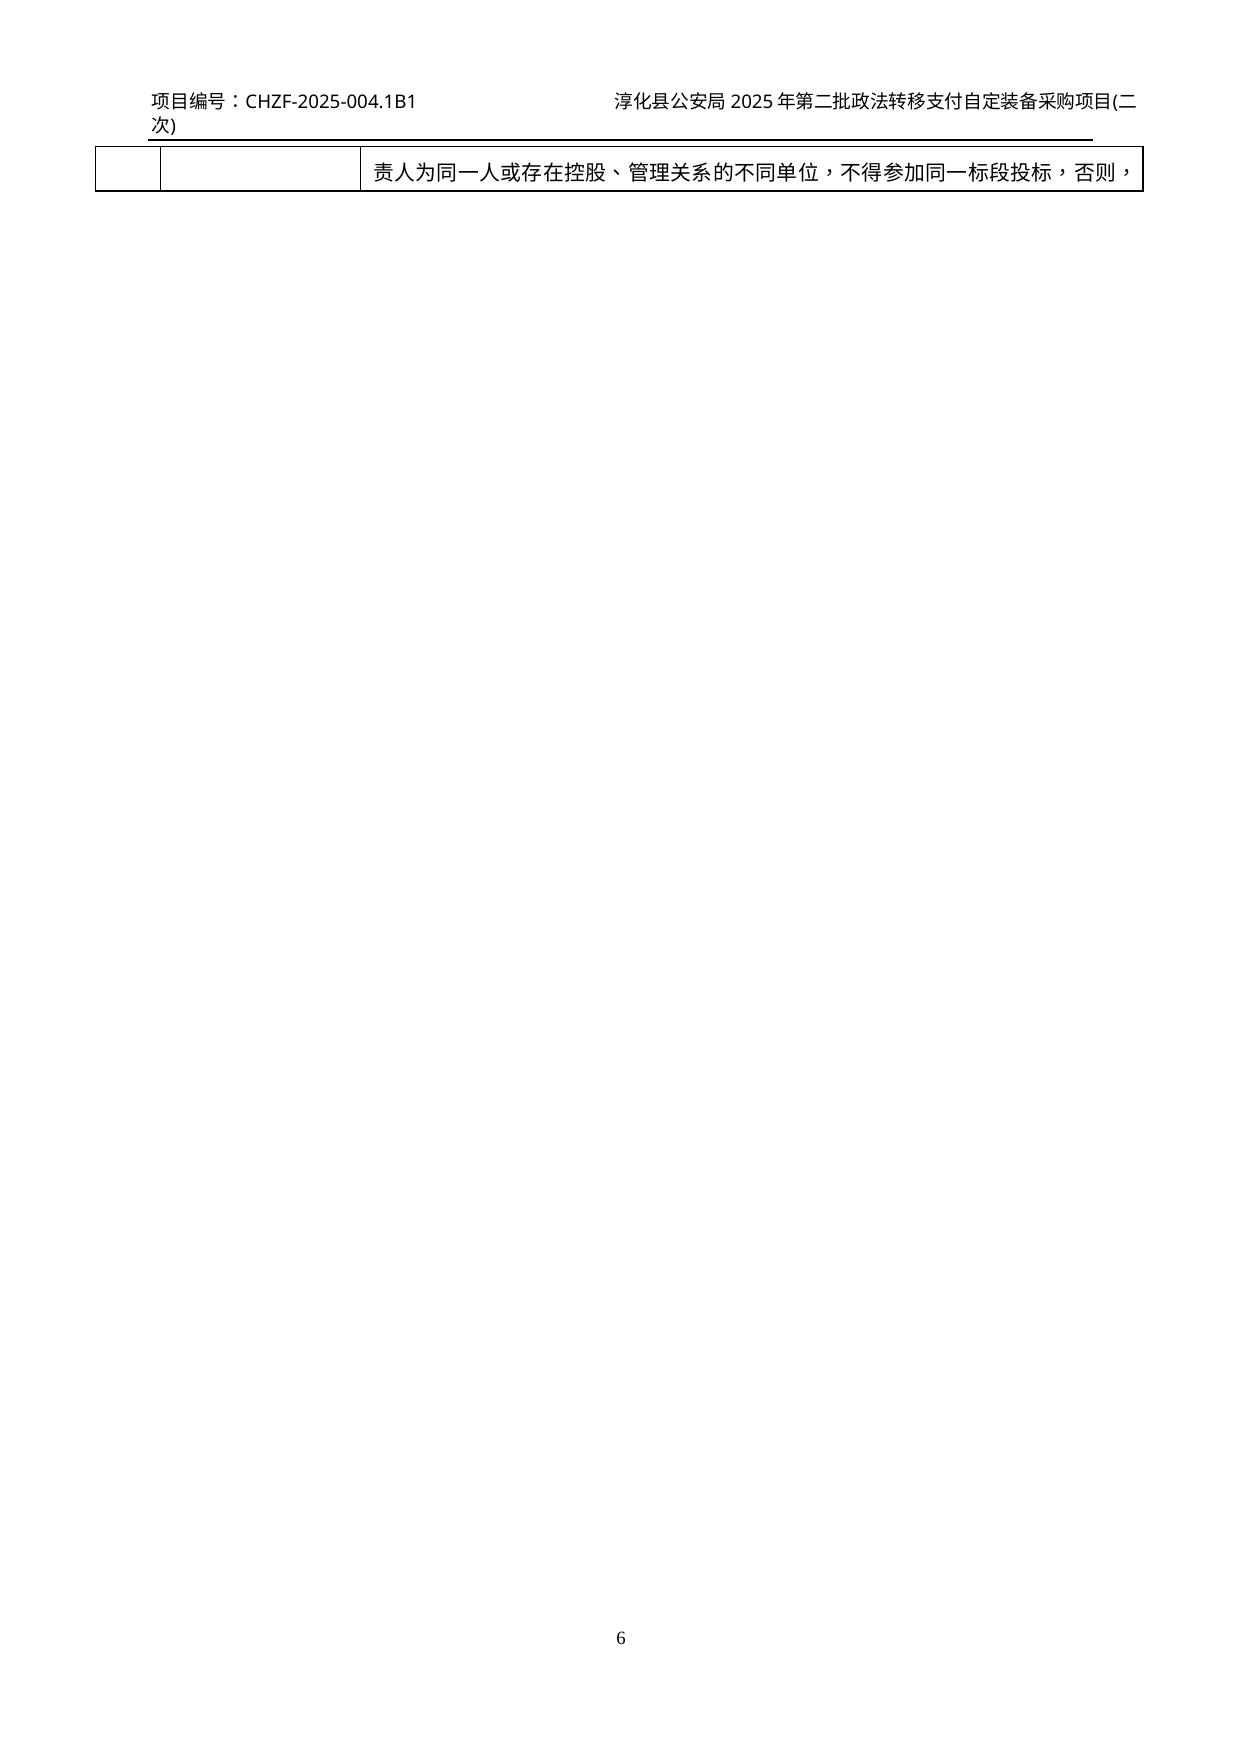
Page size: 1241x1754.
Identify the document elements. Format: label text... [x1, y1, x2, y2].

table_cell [361, 147, 1142, 190]
table_cell 21 [96, 147, 160, 190]
table_cell 供应商资格要求 [161, 147, 360, 190]
